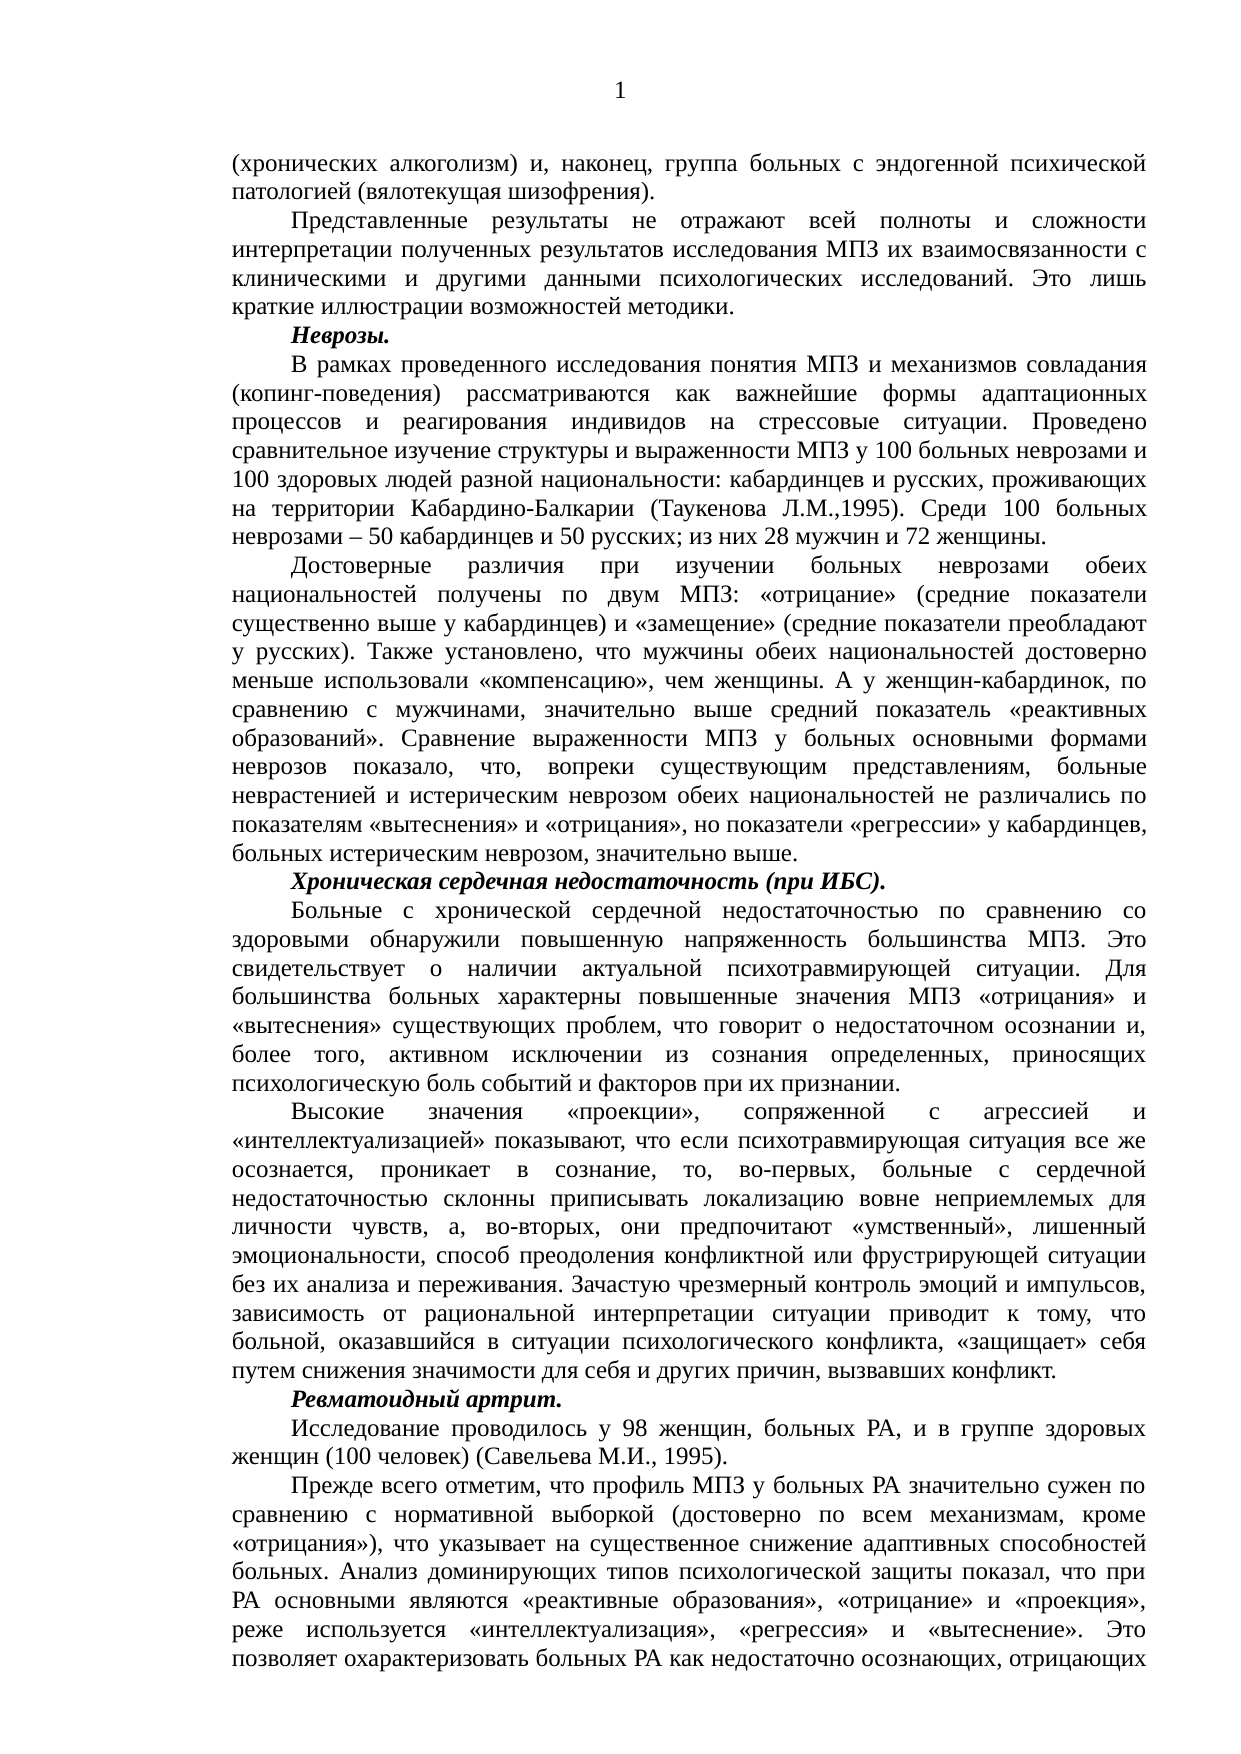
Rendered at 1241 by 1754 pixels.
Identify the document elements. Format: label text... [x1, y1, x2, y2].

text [232, 1470, 1147, 1671]
text Достоверные различия при изучении больных неврозами обеих национальностей получены по двум МПЗ: «отрицание» (средние показатели существенно выше у кабардинцев) и «замещение» (средние показатели преобладают у русских). Также установлено, что мужчины обеих национальностей достоверно меньше использовали «компенсацию», чем женщины. А у женщин-кабардинок, по сравнению с мужчинами, значительно выше средний показатель «реактивных образований». Сравнение выраженности МПЗ у больных основными формами неврозов показало, что, вопреки существующим представлениям, больные неврастенией и истерическим неврозом обеих национальностей не различались по показателям «вытеснения» и «отрицания», но показатели «регрессии» у кабардинцев, больных истерическим неврозом, значительно выше. [232, 550, 1148, 866]
text Исследование проводилось у 98 женщин, больных РА, и в группе здоровых женщин (100 человек) (Савельева М.И., 1995). [232, 1413, 1147, 1470]
text Высокие значения «проекции», сопряженной с агрессией и «интеллектуализацией» показывают, что если психотравмирующая ситуация все же осознается, проникает в сознание, то, во-первых, больные с сердечной недостаточностью склонны приписывать локализацию вовне неприемлемых для личности чувств, а, во-вторых, они предпочитают «умственный», лишенный эмоциональности, способ преодоления конфликтной или фрустрирующей ситуации без их анализа и переживания. Зачастую чрезмерный контроль эмоций и импульсов, зависимость от рациональной интерпретации ситуации приводит к тому, что больной, оказавшийся в ситуации психологического конфликта, «защищает» себя путем снижения значимости для себя и других причин, вызвавших конфликт. [232, 1096, 1147, 1384]
text Неврозы. [232, 320, 1148, 349]
text Больные с хронической сердечной недостаточностью по сравнению со здоровыми обнаружили повышенную напряженность большинства МПЗ. Это свидетельствует о наличии актуальной психотравмирующей ситуации. Для большинства больных характерны повышенные значения МПЗ «отрицания» и «вытеснения» существующих проблем, что говорит о недостаточном осознании и, более того, активном исключении из сознания определенных, приносящих психологическую боль событий и факторов при их признании. [232, 895, 1147, 1096]
text В рамках проведенного исследования понятия МПЗ и механизмов совладания (копинг-поведения) рассматриваются как важнейшие формы адаптационных процессов и реагирования индивидов на стрессовые ситуации. Проведено сравнительное изучение структуры и выраженности МПЗ у 100 больных неврозами и 100 здоровых людей разной национальности: кабардинцев и русских, проживающих на территории Кабардино-Балкарии (Таукенова Л.М.,1995). Среди 100 больных неврозами – 50 кабардинцев и 50 русских; из них 28 мужчин и 72 женщины. [232, 349, 1148, 550]
text Ревматоидный артрит. [232, 1384, 1147, 1413]
text Представленные результаты не отражают всей полноты и сложности интерпретации полученных результатов исследования МПЗ их взаимосвязанности с клиническими и другими данными психологических исследований. Это лишь краткие иллюстрации возможностей методики. [232, 205, 1148, 320]
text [232, 148, 1148, 205]
text Хроническая сердечная недостаточность (при ИБС). [232, 866, 1147, 895]
